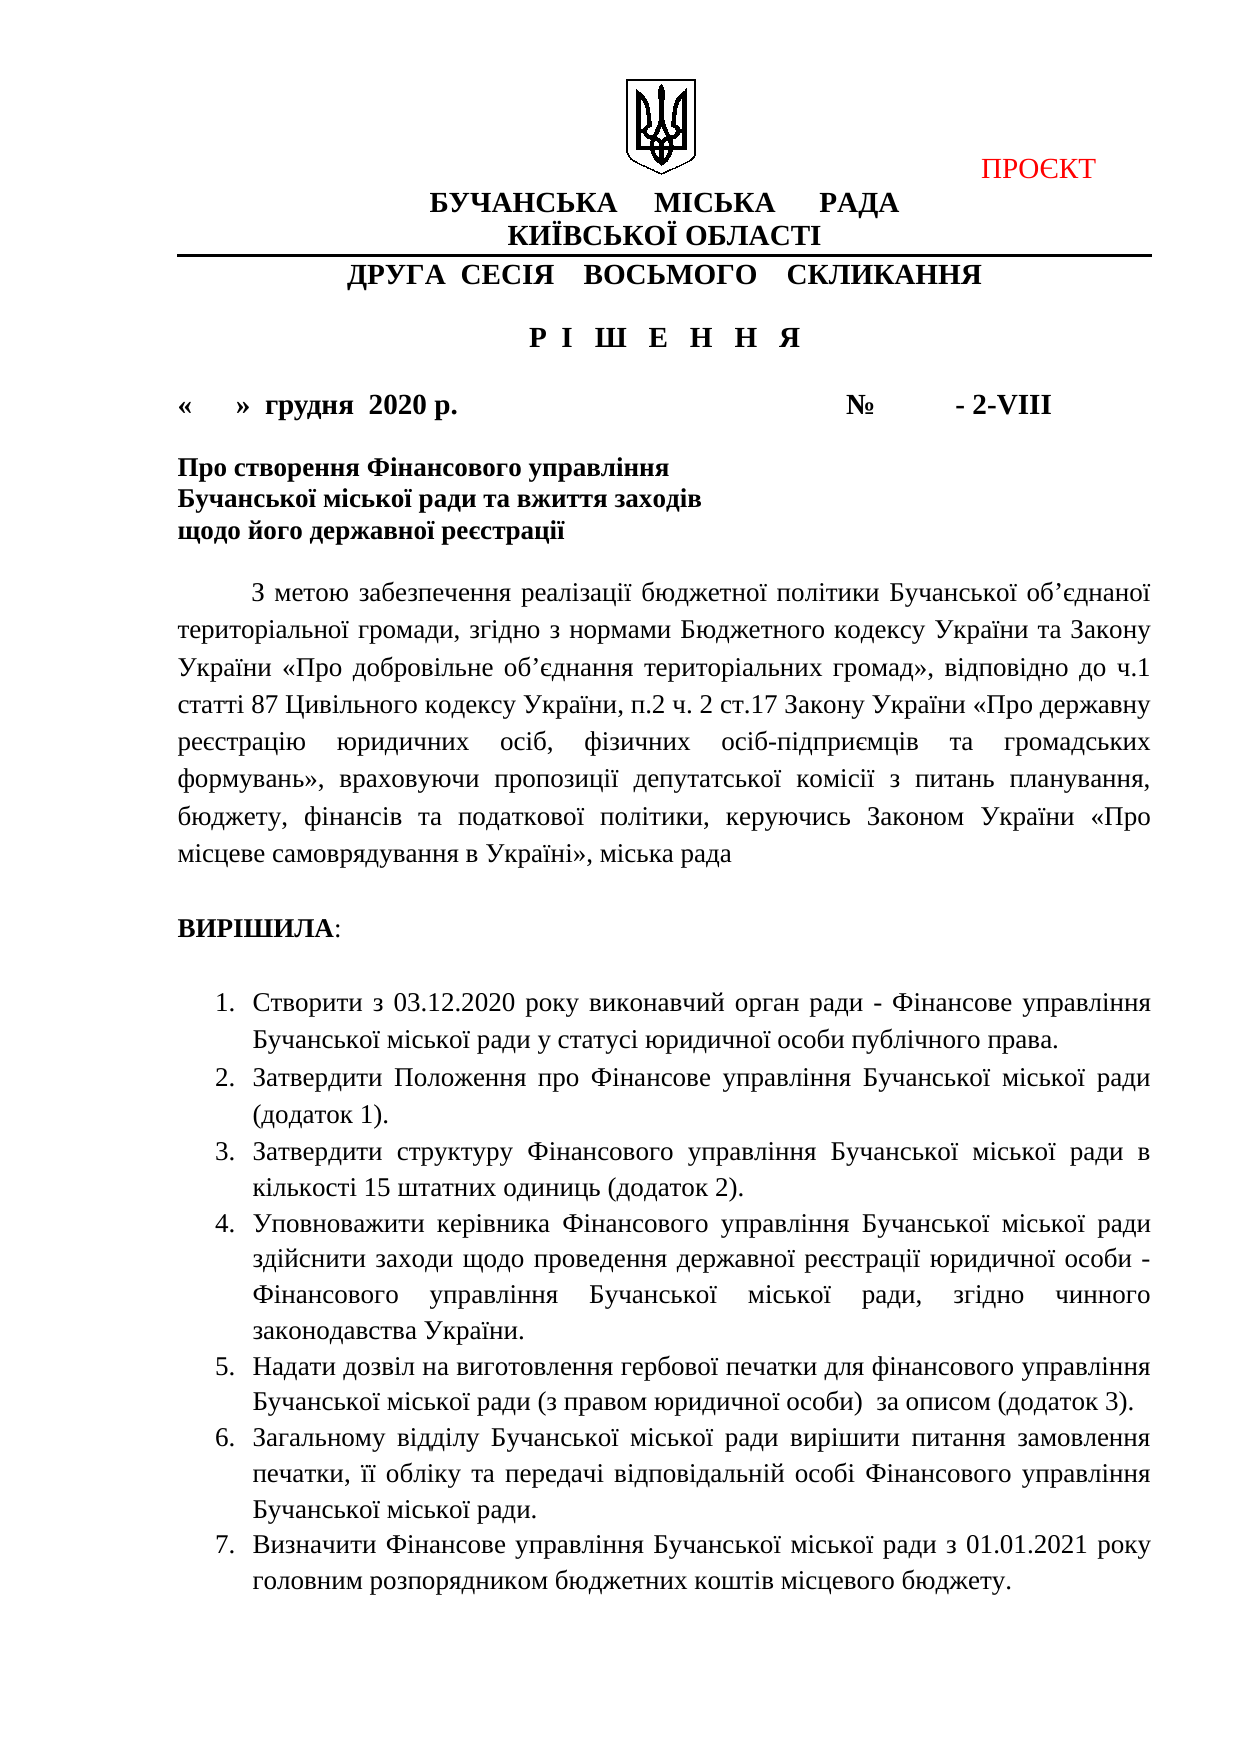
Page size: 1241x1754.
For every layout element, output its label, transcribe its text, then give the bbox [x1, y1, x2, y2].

subtitle ПРОЄКТ [177, 74, 1152, 185]
text Р І Ш Е Н Н Я [177, 320, 1152, 353]
list Загальному відділу Бучанської міської ради вирішити питання замовлення печатки, її обліку та передачі відповідальній особі Фінансового управління Бучанської міської ради. [215, 1421, 1152, 1524]
list Затвердити структуру Фінансового управління Бучанської міської ради в кількості 15 штатних одиниць (додаток 2). [215, 1135, 1152, 1202]
text КИЇВСЬКОЇ ОБЛАСТІ [177, 218, 1152, 254]
text ДРУГА СЕСІЯ ВОСЬМОГО СКЛИКАННЯ [177, 257, 1152, 291]
list Визначити Фінансове управління Бучанської міської ради з 01.01.2021 року головним розпорядником бюджетних коштів місцевого бюджету. [215, 1528, 1152, 1595]
text Про створення Фінансового управління [177, 451, 1152, 483]
text ВИРІШИЛА: [177, 912, 1152, 943]
text « » грудня 2020 р. № - 2-VІІІ [177, 387, 1152, 420]
list Надати дозвіл на виготовлення гербової печатки для фінансового управління Бучанської міської ради (з правом юридичної особи) за описом (додаток 3). [215, 1350, 1152, 1417]
list Створити з 03.12.2020 року виконавчий орган ради - Фінансове управління Бучанської міської ради у статусі юридичної особи публічного права. [215, 986, 1152, 1055]
text З метою забезпечення реалізації бюджетної політики Бучанської об’єднаної територіальної громади, згідно з нормами Бюджетного кодексу України та Закону України «Про добровільне об’єднання територіальних громад», відповідно до ч.1 статті 87 Цивільного кодексу України, п.2 ч. 2 ст.17 Закону України «Про державну реєстрацію юридичних осіб, фізичних осіб-підприємців та громадських формувань», враховуючи пропозиції депутатської комісії з питань планування, бюджету, фінансів та податкової політики, керуючись Законом України «Про місцеве самоврядування в Україні», міська рада [177, 576, 1152, 868]
list Затвердити Положення про Фінансове управління Бучанської міської ради (додаток 1). [215, 1061, 1152, 1129]
list Уповноважити керівника Фінансового управління Бучанської міської ради здійснити заходи щодо проведення державної реєстрації юридичної особи -Фінансового управління Бучанської міської ради, згідно чинного законодавства України. [215, 1207, 1152, 1345]
text Бучанської міської ради та вжиття заходів [177, 483, 1152, 514]
text БУЧАНСЬКА МІСЬКА РАДА [177, 185, 1152, 218]
text щодо його державної реєстрації [177, 514, 1152, 545]
